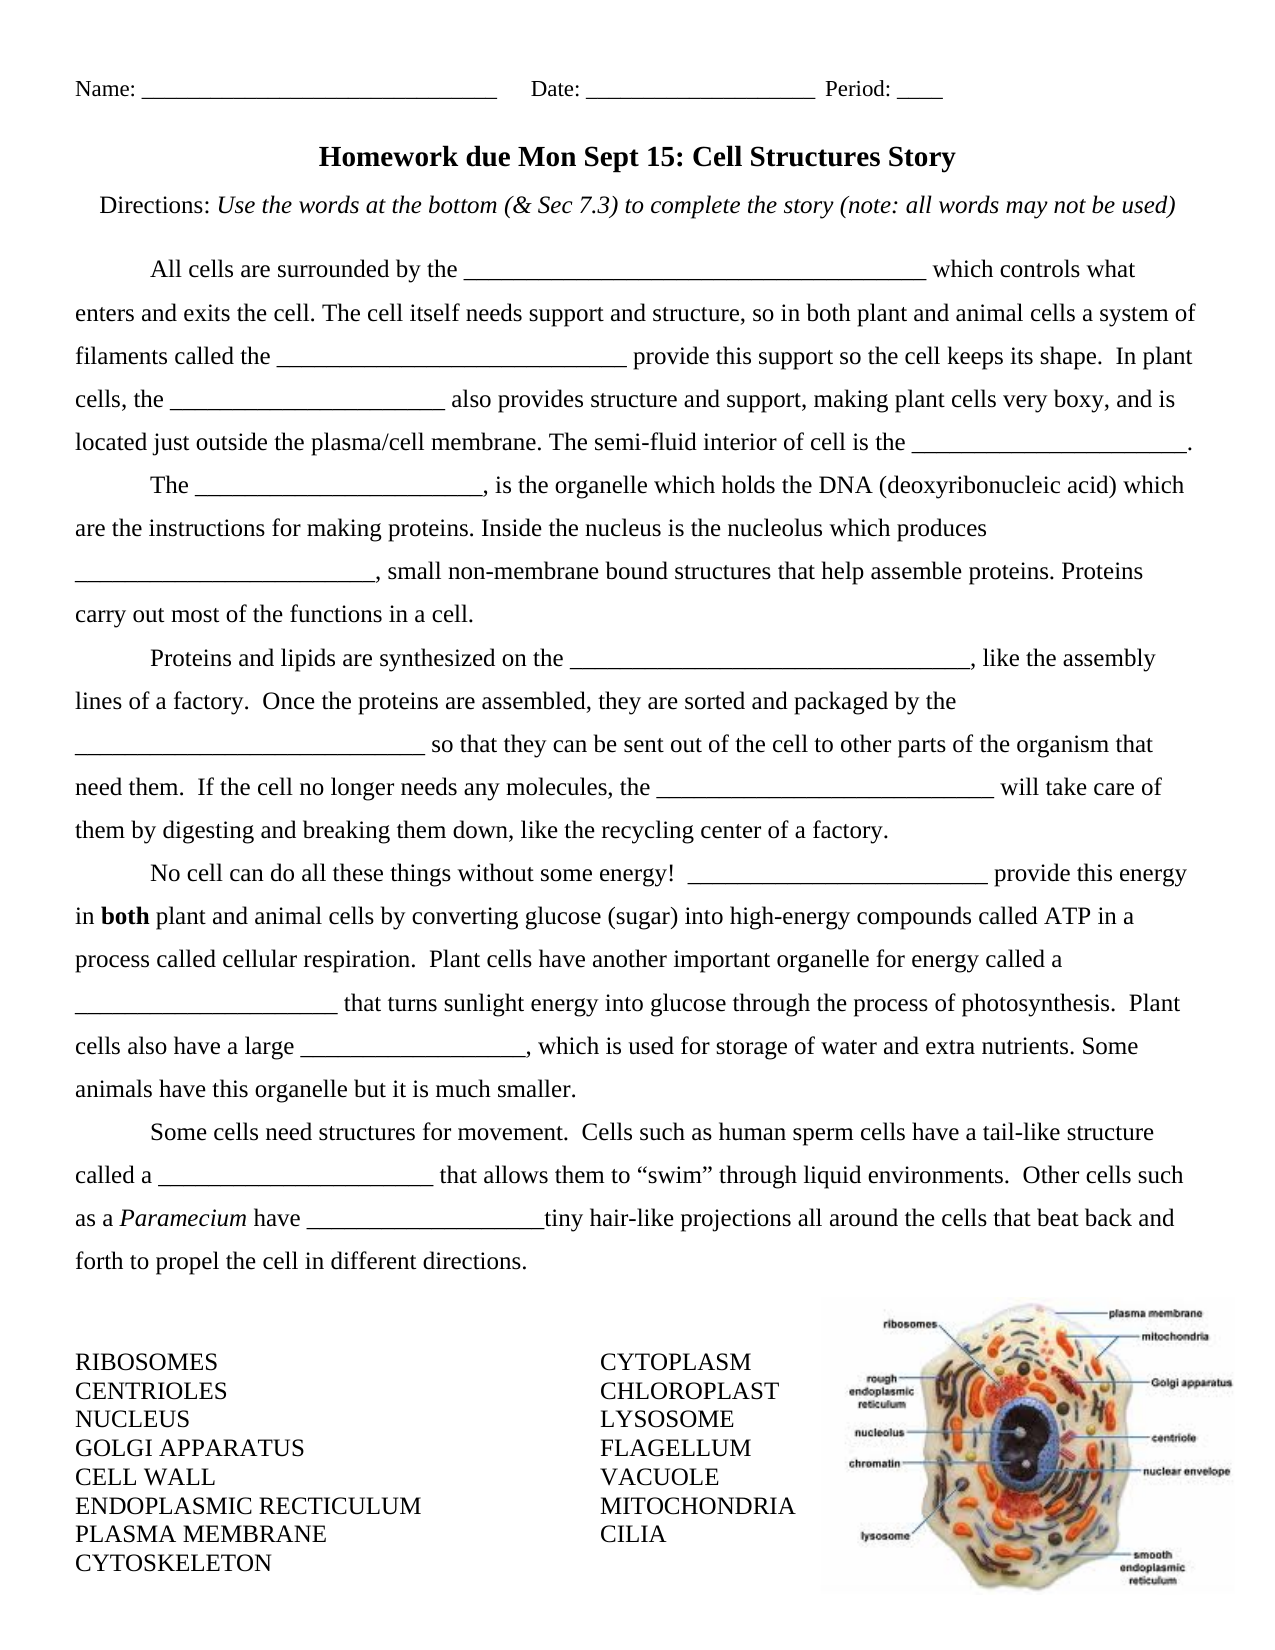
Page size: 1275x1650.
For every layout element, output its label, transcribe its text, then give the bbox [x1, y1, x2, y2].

text CYTOSKELETON [75, 1548, 820, 1577]
text No cell can do all these things without some energy! ________________________ provide this energy in both plant and animal cells by converting glucose (sugar) into high-energy compounds called ATP in a process called cellular respiration. Plant cells have another important organelle for energy called a _____________________ that turns sunlight energy into glucose through the process of photosynthesis. Plant cells also have a large __________________, which is used for storage of water and extra nutrients. Some animals have this organelle but it is much smaller. [75, 858, 1200, 1103]
text PLASMA MEMBRANE CILIA [75, 1519, 820, 1548]
text The _______________________, is the organelle which holds the DNA (deoxyribonucleic acid) which are the instructions for making proteins. Inside the nucleus is the nucleolus which produces ________________________, small non-membrane bound structures that help assemble proteins. Proteins carry out most of the functions in a cell. [75, 470, 1200, 628]
text CENTRIOLES CHLOROPLAST [75, 1376, 820, 1404]
text Name: _______________________________ Date: ____________________ Period: ____ [75, 75, 1200, 101]
text ENDOPLASMIC RECTICULUM MITOCHONDRIA [75, 1491, 820, 1519]
text CELL WALL VACUOLE [75, 1462, 820, 1491]
text Proteins and lipids are synthesized on the ________________________________, like the assembly lines of a factory. Once the proteins are assembled, they are sorted and packaged by the ____________________________ so that they can be sent out of the cell to other parts of the organism that need them. If the cell no longer needs any molecules, the ___________________________ will take care of them by digesting and breaking them down, like the recycling center of a factory. [75, 643, 1200, 844]
text All cells are surrounded by the _____________________________________ which controls what enters and exits the cell. The cell itself needs support and structure, so in both plant and animal cells a system of filaments called the ____________________________ provide this support so the cell keeps its shape. In plant cells, the ______________________ also provides structure and support, making plant cells very boxy, and is located just outside the plasma/cell membrane. The semi-fluid interior of cell is the ______________________. [75, 254, 1200, 456]
picture [820, 1297, 1235, 1595]
text NUCLEUS LYSOSOME [75, 1404, 820, 1433]
text Some cells need structures for movement. Cells such as human sperm cells have a tail-like structure called a ______________________ that allows them to “swim” through liquid environments. Other cells such as a Paramecium have ___________________tiny hair-like projections all around the cells that beat back and forth to propel the cell in different directions. [75, 1117, 1200, 1275]
text GOLGI APPARATUS FLAGELLUM [75, 1433, 820, 1462]
text Directions: Use the words at the bottom (& Sec 7.3) to complete the story (note: all words may not be used) [75, 190, 1200, 218]
text Homework due Mon Sept 15: Cell Structures Story [75, 139, 1200, 173]
text RIBOSOMES CYTOPLASM [75, 1347, 820, 1376]
